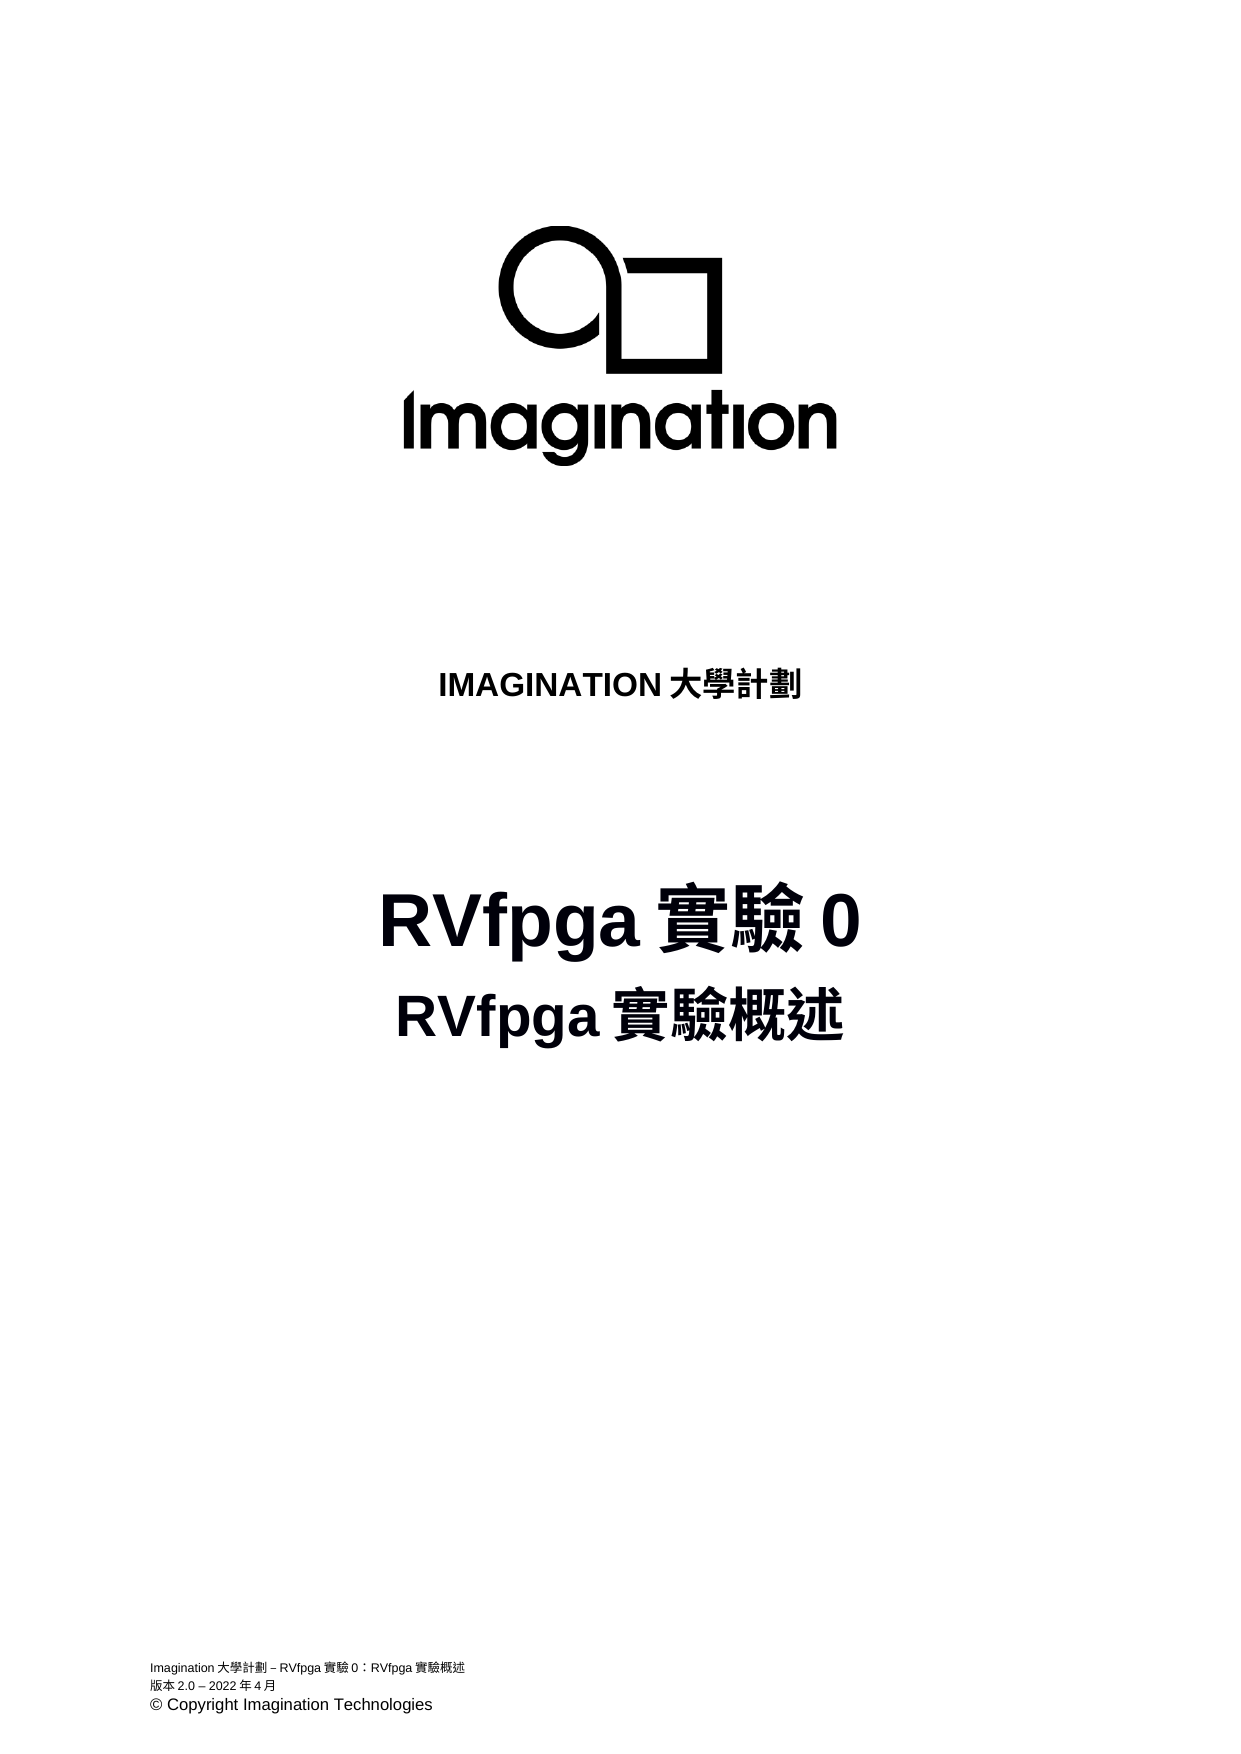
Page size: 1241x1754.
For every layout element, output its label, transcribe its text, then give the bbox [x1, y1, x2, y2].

picture [403, 226, 837, 466]
text IMAGINATION大學計劃 [150, 658, 1090, 706]
text RVfpga實驗概述 [150, 968, 1090, 1053]
text RVfpga實驗0 [150, 859, 1090, 968]
